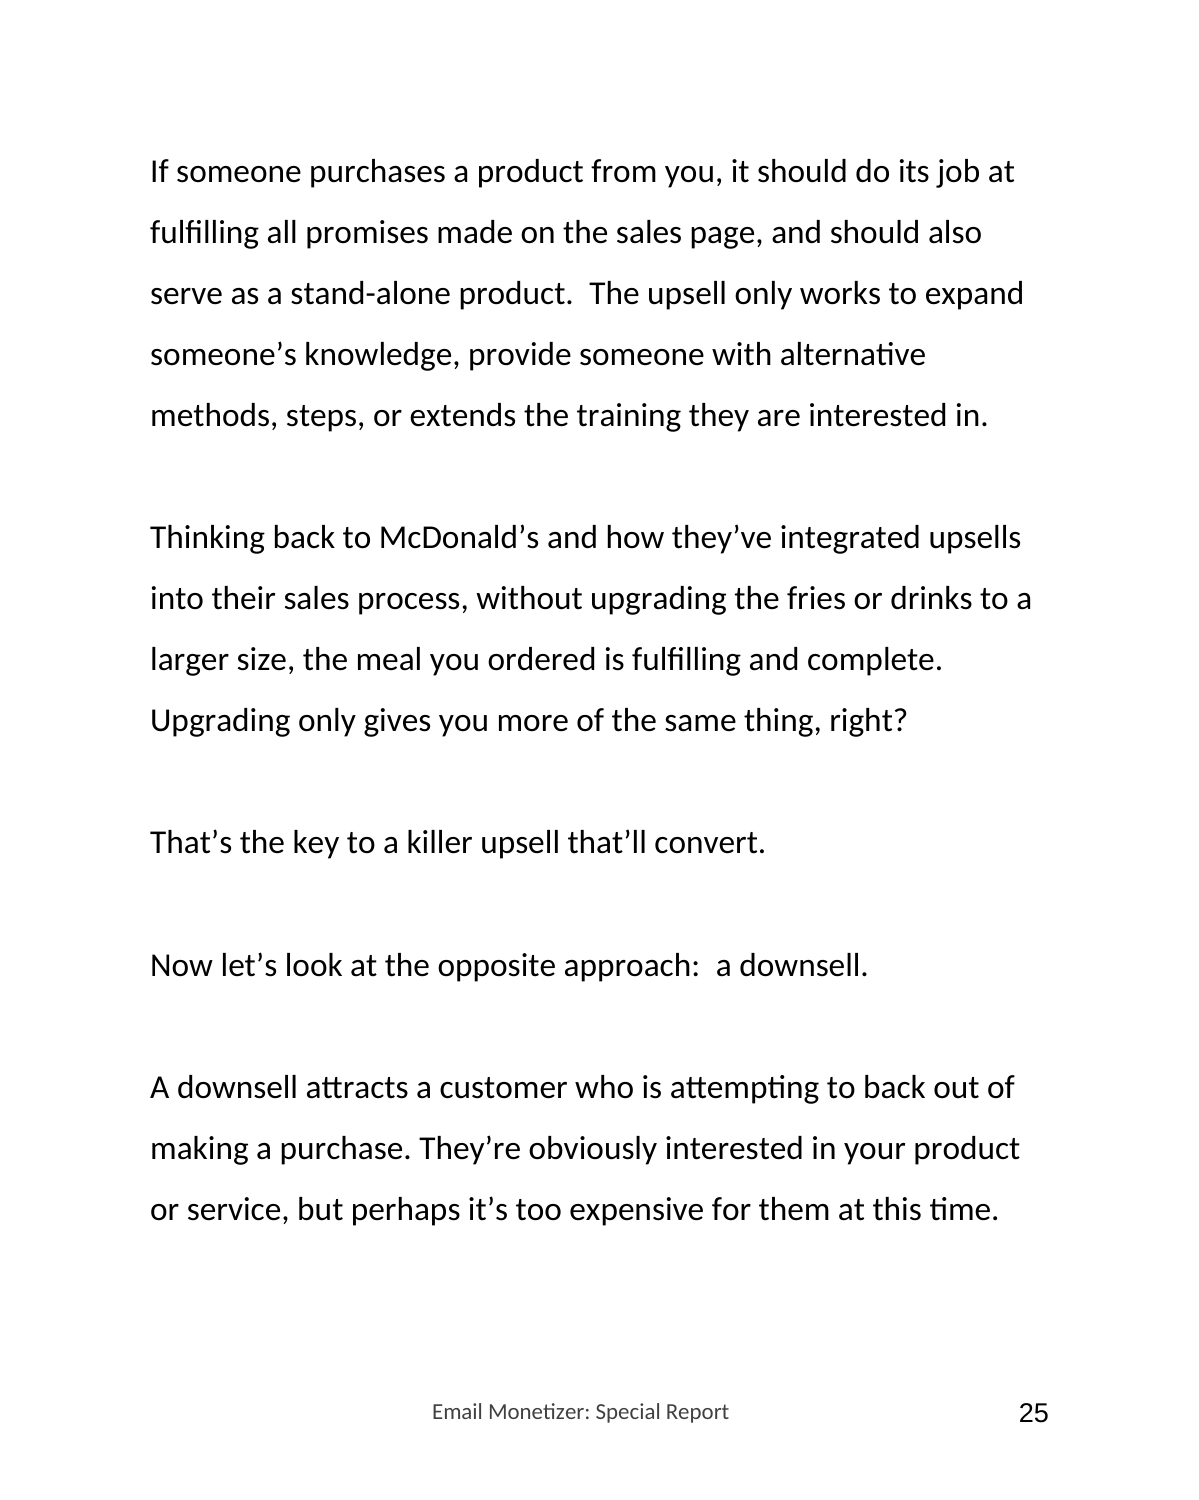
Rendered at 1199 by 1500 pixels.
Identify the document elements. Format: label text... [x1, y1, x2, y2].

text If someone purchases a product from you, it should do its job at fulfilling all promises made on the sales page, and should also serve as a stand-alone product. The upsell only works to expand someone’s knowledge, provide someone with alternative methods, steps, or extends the training they are interested in. [150, 150, 1049, 435]
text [150, 1004, 1049, 1289]
text Thinking back to McDonald’s and how they’ve integrated upsells into their sales process, without upgrading the fries or drinks to a larger size, the meal you ordered is fulfilling and complete. Upgrading only gives you more of the same thing, right? That’s the key to a killer upsell that’ll convert. Now let’s look at the opposite approach: a downsell. [150, 516, 1049, 984]
